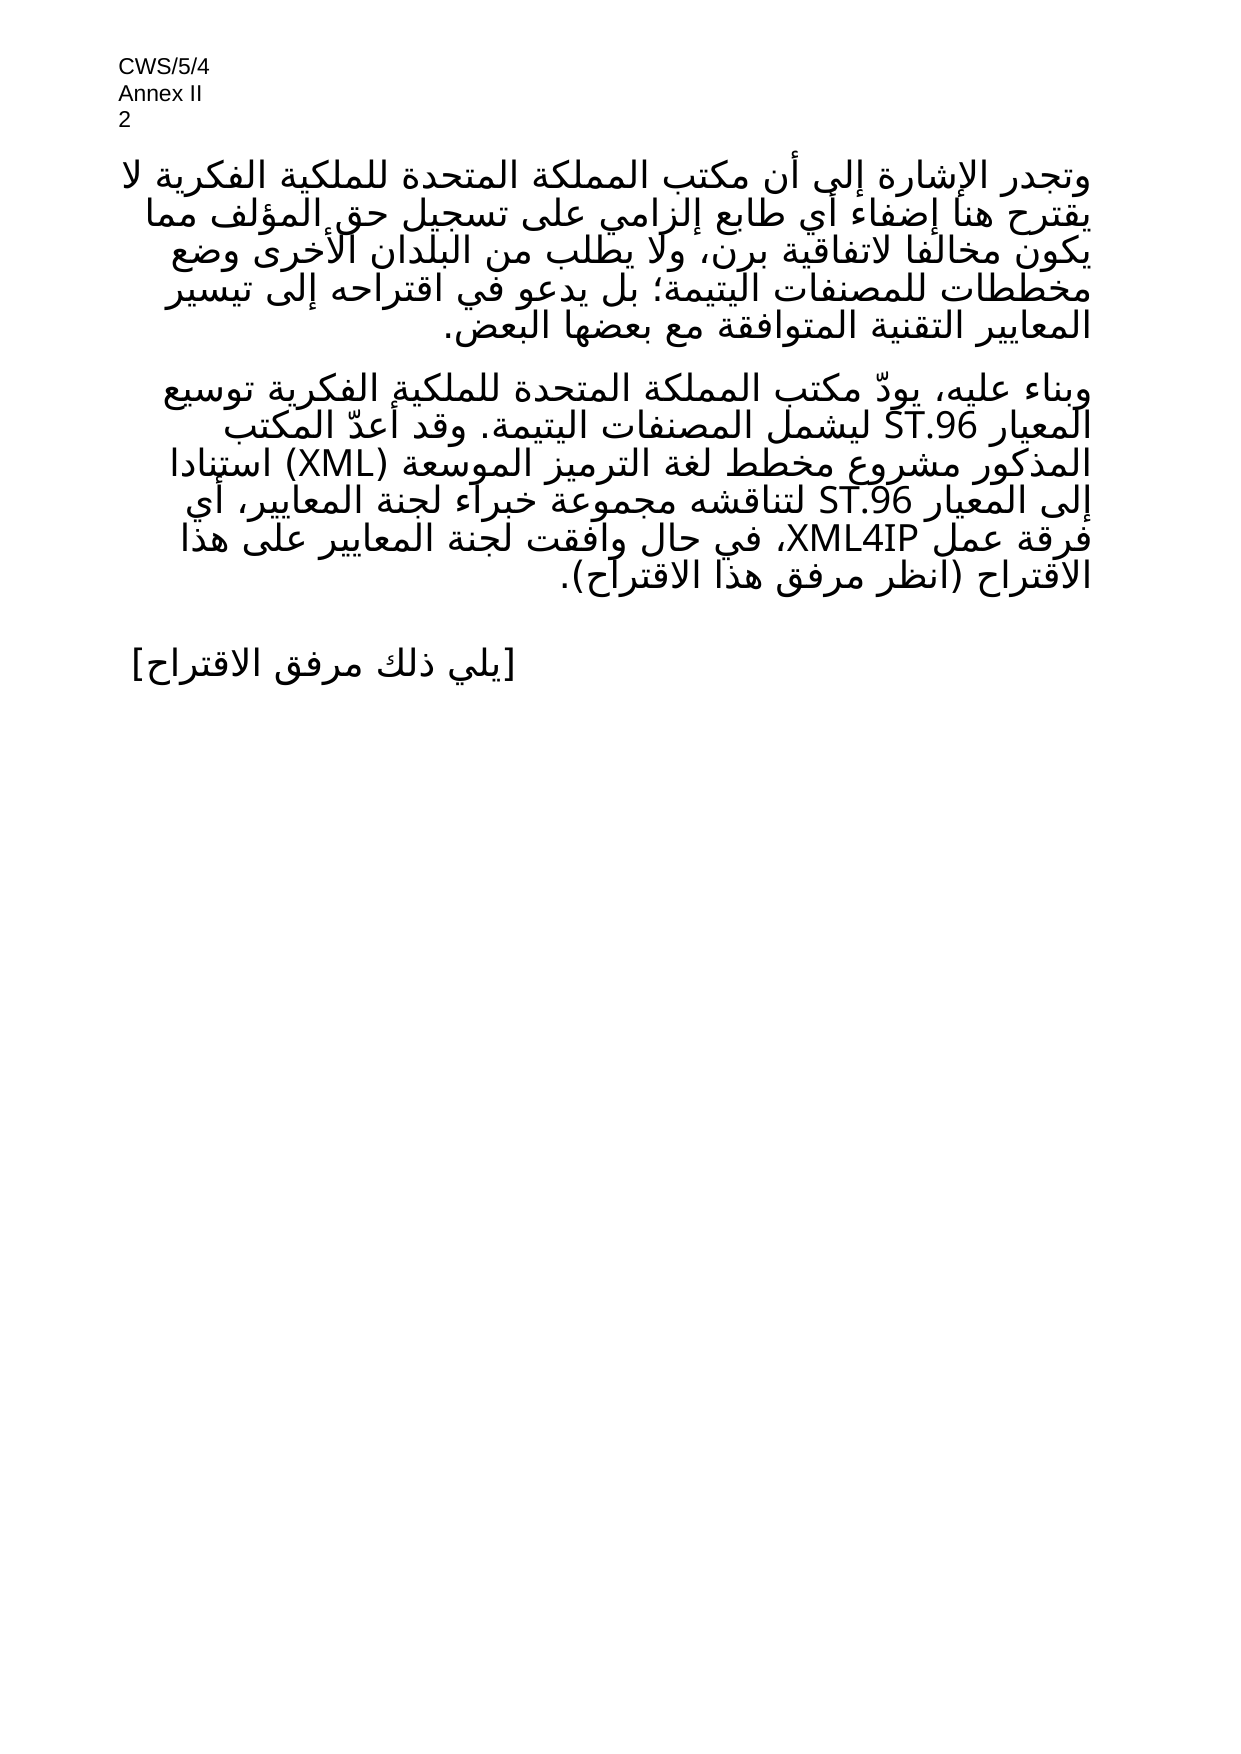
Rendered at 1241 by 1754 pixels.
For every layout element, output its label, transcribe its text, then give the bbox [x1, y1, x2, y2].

text [يلي ذلك مرفق الاقتراح] [118, 646, 516, 683]
text وتجدر الإشارة إلى أن مكتب المملكة المتحدة للملكية الفكرية لا يقترح هنا إضفاء أي طابع إلزامي على تسجيل حق المؤلف مما يكون مخالفا لاتفاقية برن، ولا يطلب من البلدان الأخرى وضع مخططات للمصنفات اليتيمة؛ بل يدعو في اقتراحه إلى تيسير المعايير التقنية المتوافقة مع بعضها البعض. [118, 158, 1092, 346]
text وبناء عليه، يودّ مكتب المملكة المتحدة للملكية الفكرية توسيع المعيار ST.96 ليشمل المصنفات اليتيمة. وقد أعدّ المكتب المذكور مشروع مخطط لغة الترميز الموسعة (XML) استنادا إلى المعيار ST.96 لتناقشه مجموعة خبراء لجنة المعايير، أي فرقة عمل XML4IP، في حال وافقت لجنة المعايير على هذا الاقتراح (انظر مرفق هذا الاقتراح). [118, 371, 1092, 596]
